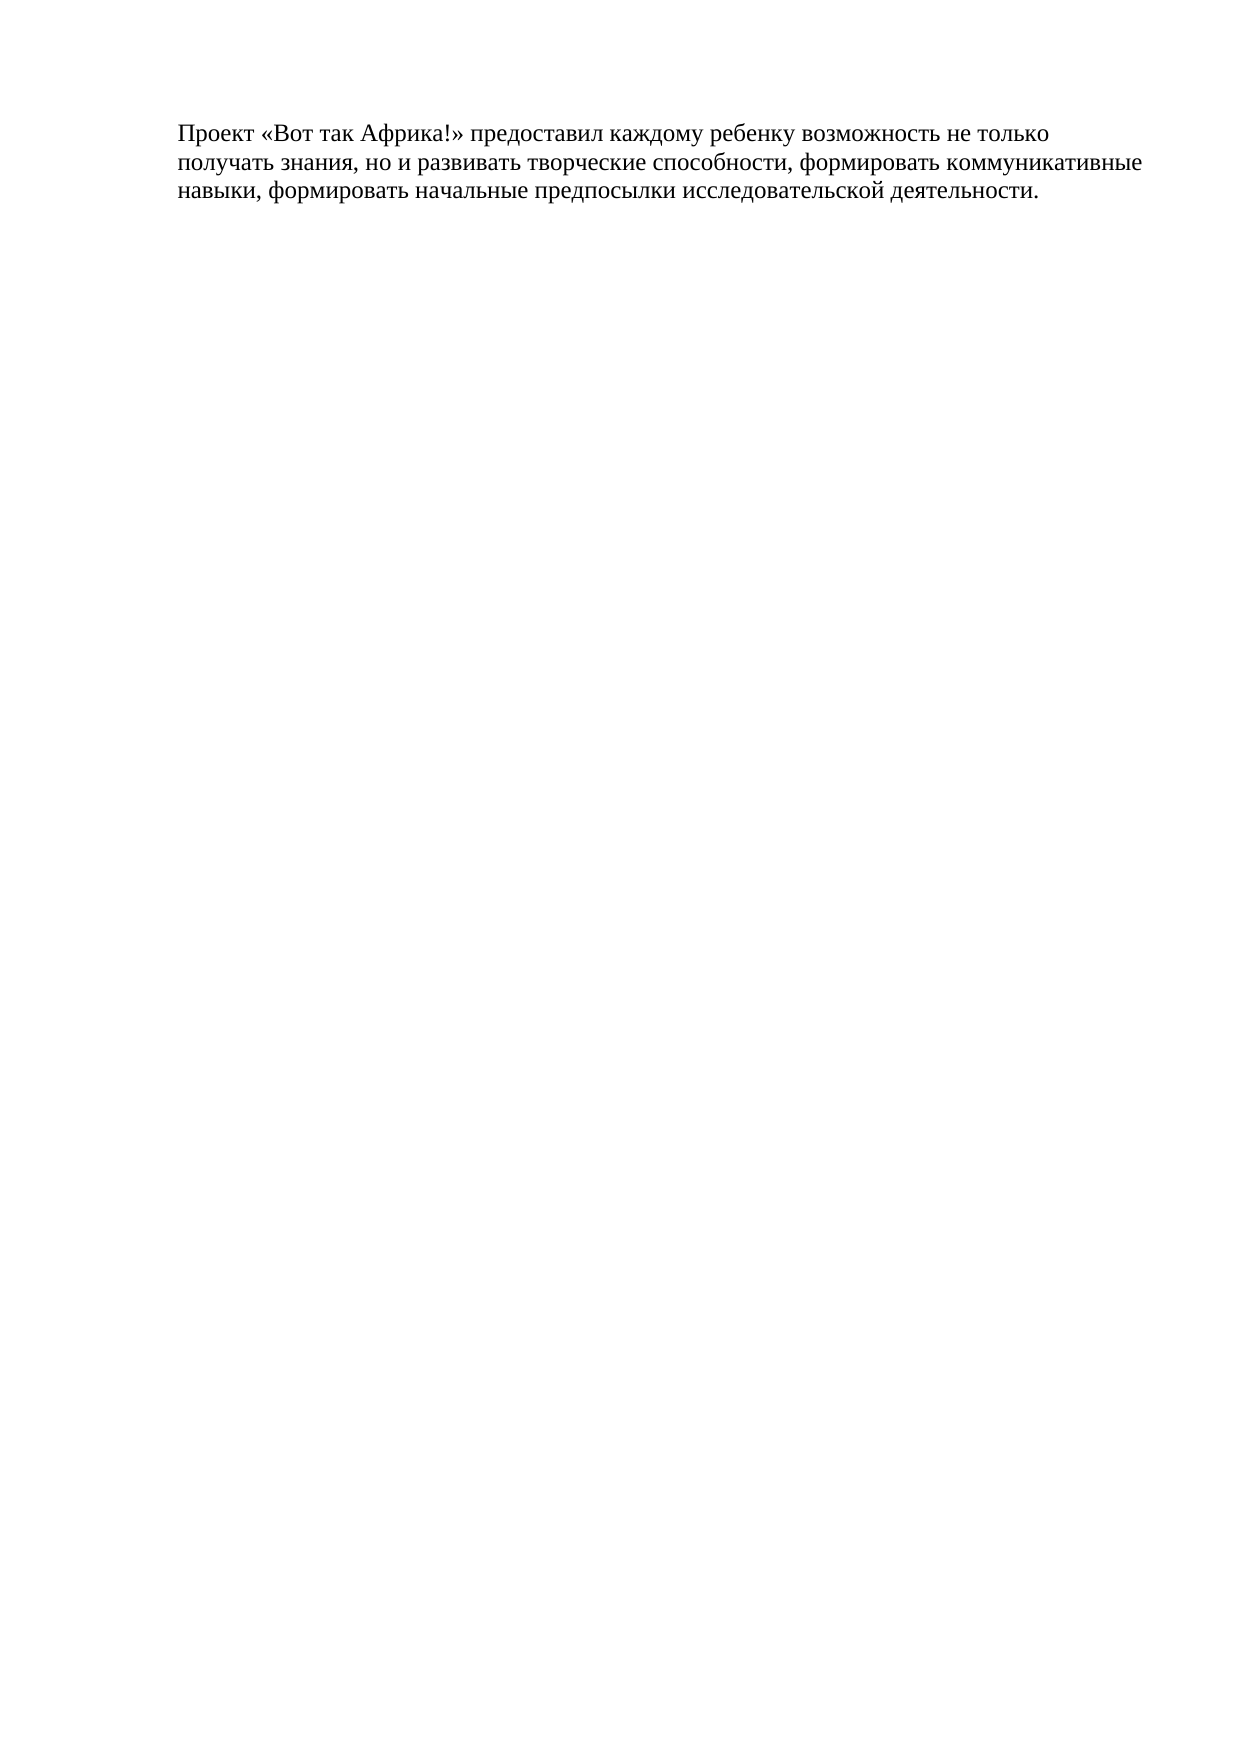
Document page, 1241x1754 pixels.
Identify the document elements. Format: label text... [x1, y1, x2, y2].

text Проект «Вот так Африка!» предоставил каждому ребенку возможность не только получать знания, но и развивать творческие способности, формировать коммуникативные навыки, формировать начальные предпосылки исследовательской деятельности. [177, 118, 1152, 204]
